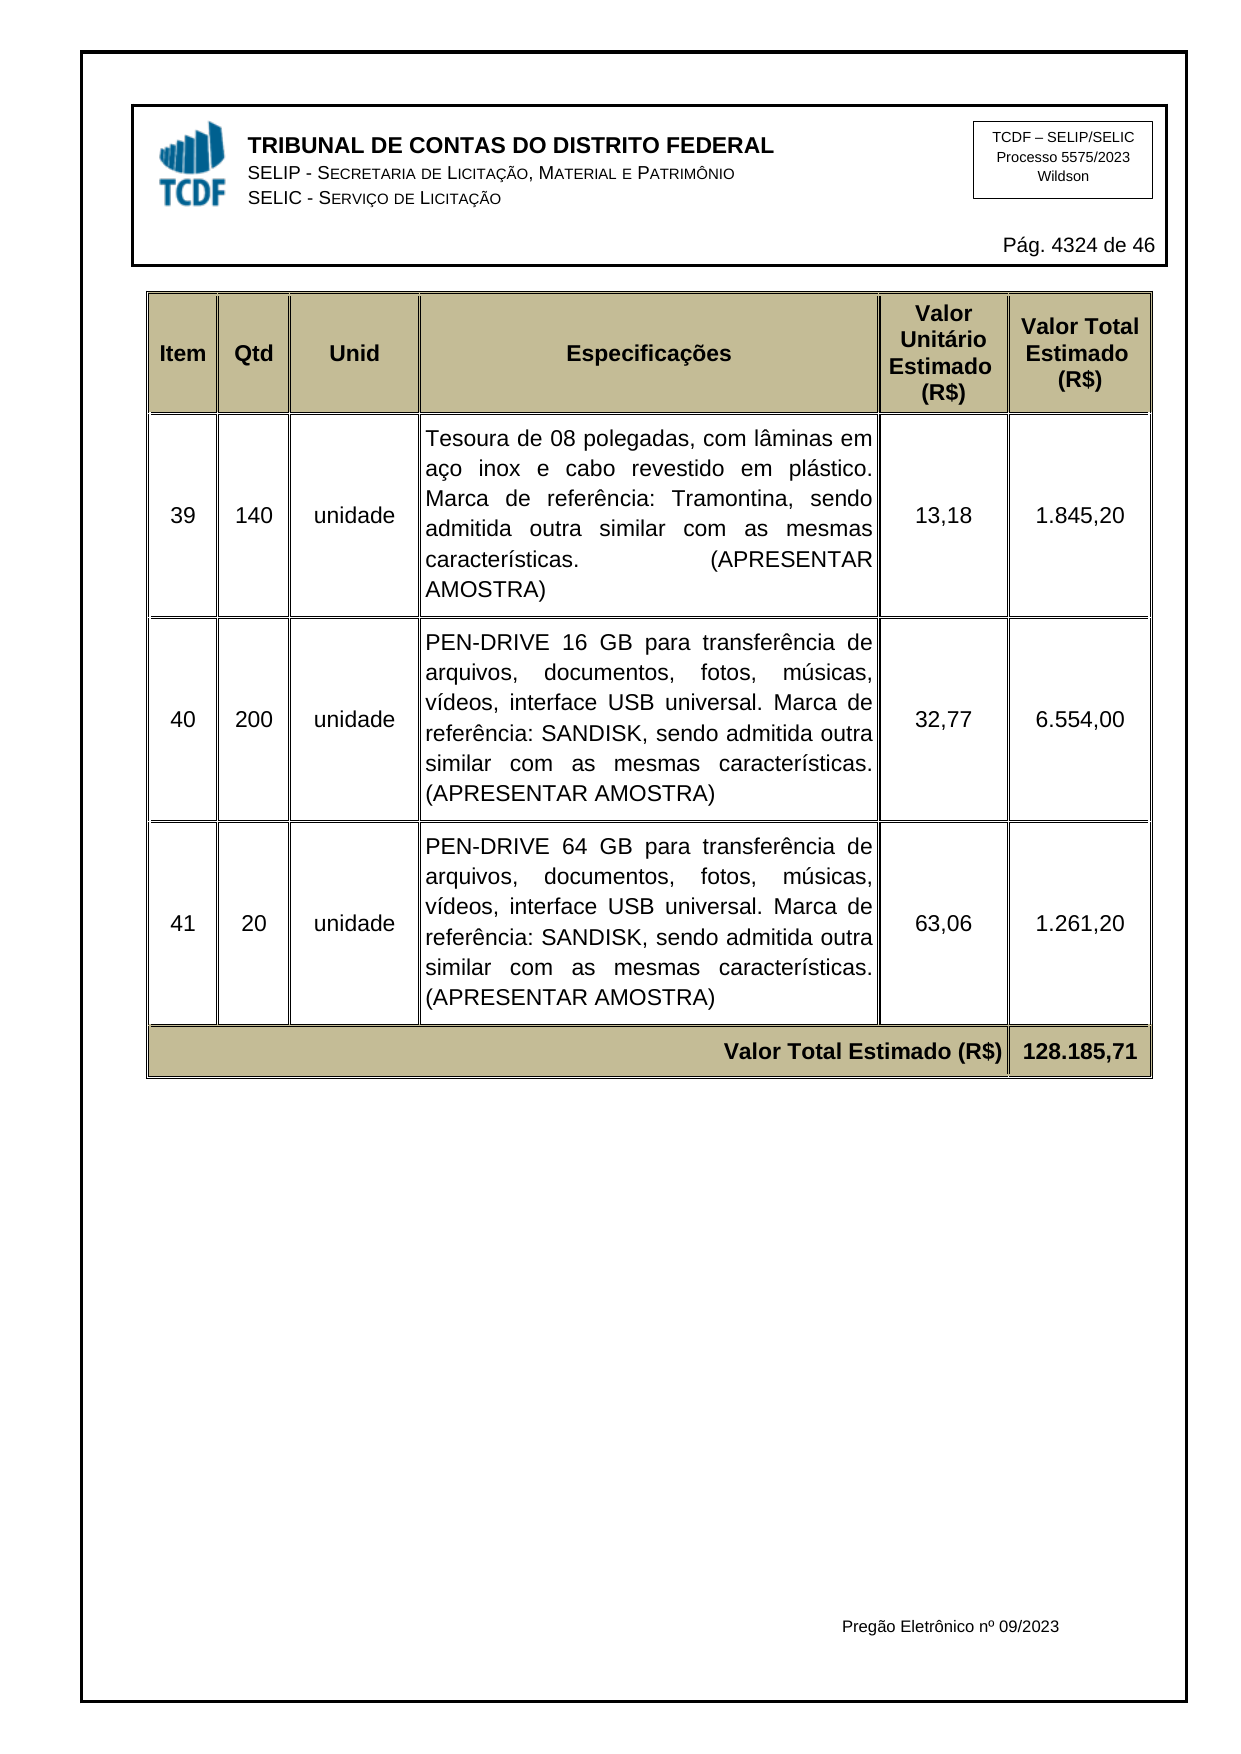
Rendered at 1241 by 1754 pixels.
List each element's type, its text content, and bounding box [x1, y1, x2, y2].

table_cell 32,77 [881, 619, 1007, 820]
table_cell unidade [291, 823, 418, 1024]
table_cell unidade [291, 415, 418, 616]
table_cell 41 [149, 820, 216, 1024]
table_header Valor Total Estimado (R$) [1008, 294, 1150, 412]
table_cell 200 [219, 619, 288, 820]
table_cell 39 [149, 412, 216, 616]
table_cell 63,06 [881, 823, 1007, 1024]
table_cell 128.185,71 [1008, 1024, 1152, 1076]
table_cell PEN-DRIVE 64 GB para transferência de arquivos, documentos, fotos, músicas, vídeos, interface USB universal. Marca de referência: SANDISK, sendo admitida outra similar com as mesmas características. (APRESENTAR AMOSTRA) [421, 823, 877, 1024]
table_header Valor Unitário Estimado (R$) [879, 294, 1008, 412]
table_cell 6.554,00 [1010, 616, 1150, 820]
table_cell 1.261,20 [1010, 820, 1150, 1024]
table_cell 40 [149, 616, 216, 820]
table_cell Tesoura de 08 polegadas, com lâminas em aço inox e cabo revestido em plástico. Marca de referência: Tramontina, sendo admitida outra similar com as mesmas características. (APRESENTAR AMOSTRA) [421, 415, 877, 616]
table_cell Valor Total Estimado (R$) [148, 1024, 1008, 1076]
table_header Especificações [419, 292, 879, 412]
table_cell unidade [291, 619, 418, 820]
table_cell 20 [219, 823, 288, 1024]
table_cell 13,18 [881, 415, 1007, 616]
table_cell PEN-DRIVE 16 GB para transferência de arquivos, documentos, fotos, músicas, vídeos, interface USB universal. Marca de referência: SANDISK, sendo admitida outra similar com as mesmas características. (APRESENTAR AMOSTRA) [421, 619, 877, 820]
table_header Item [149, 292, 218, 412]
table_header Qtd [218, 292, 290, 412]
table_header Unid [290, 294, 419, 412]
table_cell 1.845,20 [1010, 412, 1150, 616]
table_cell 140 [219, 415, 288, 616]
